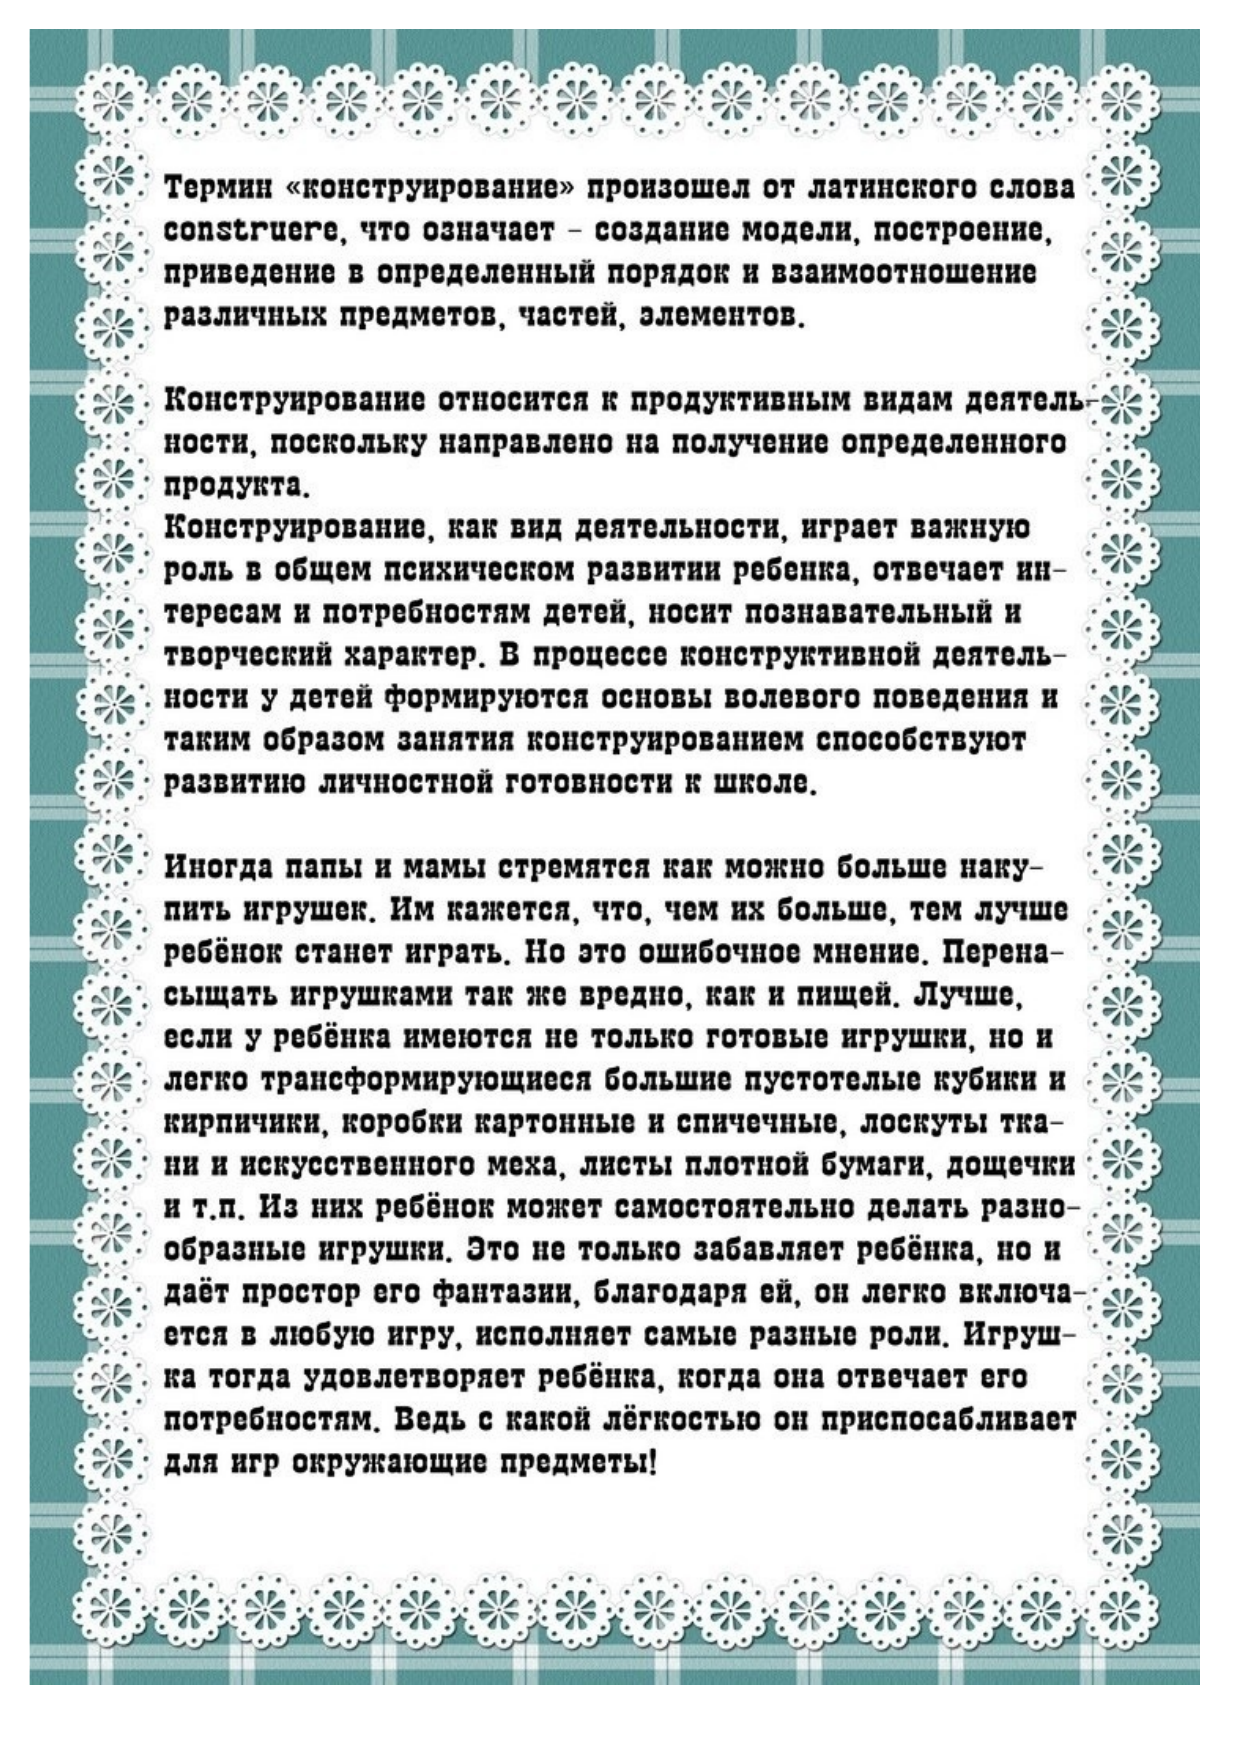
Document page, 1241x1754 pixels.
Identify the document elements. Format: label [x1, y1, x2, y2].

picture [29, 29, 1200, 1685]
